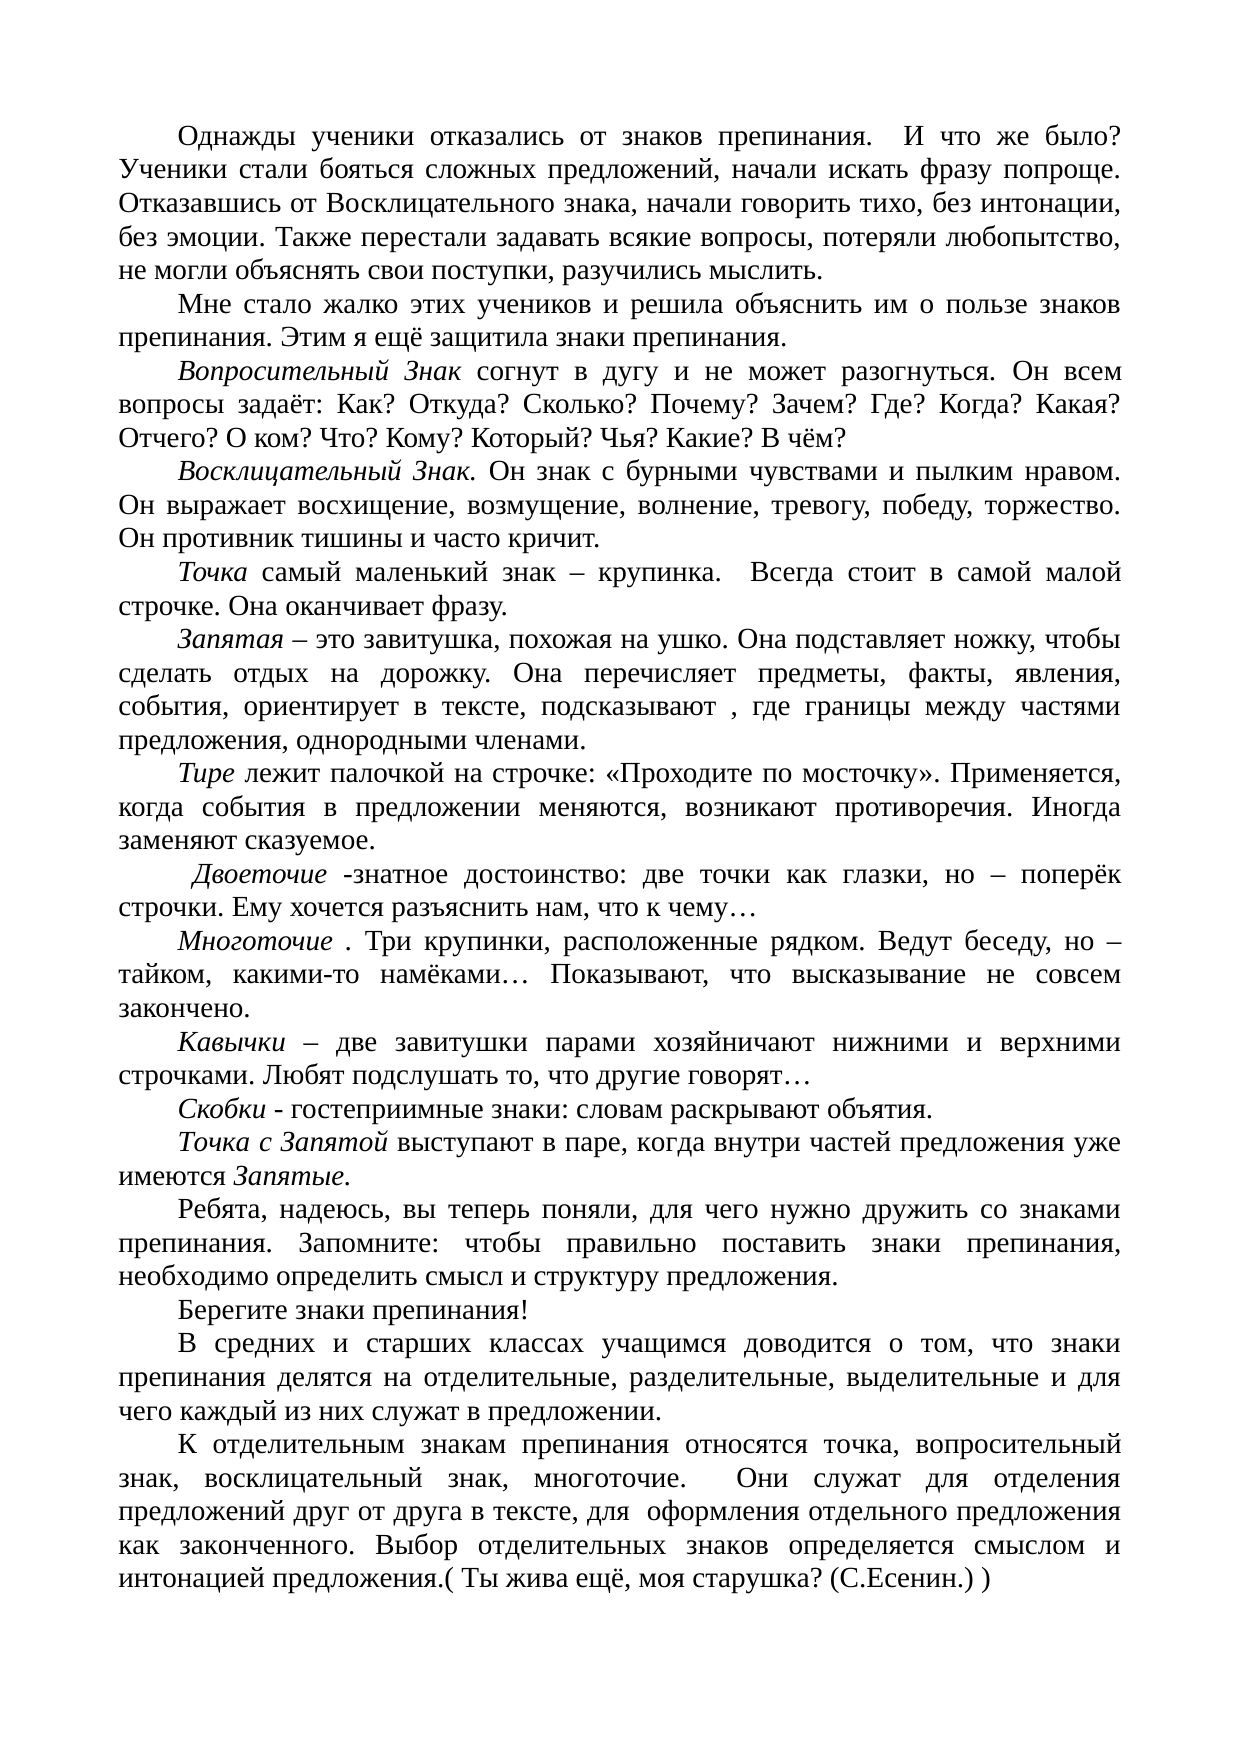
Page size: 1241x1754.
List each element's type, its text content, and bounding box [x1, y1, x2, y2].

text Восклицательный Знак. Он знак с бурными чувствами и пылким нравом. Он выражает восхищение, возмущение, волнение, тревогу, победу, торжество. Он противник тишины и часто кричит. [118, 453, 1122, 554]
text Тире лежит палочкой на строчке: «Проходите по мосточку». Применяется, когда события в предложении меняются, возникают противоречия. Иногда заменяют сказуемое. [118, 755, 1122, 856]
text Ребята, надеюсь, вы теперь поняли, для чего нужно дружить со знаками препинания. Запомните: чтобы правильно поставить знаки препинания, необходимо определить смысл и структуру предложения. [118, 1191, 1122, 1292]
text Запятая – это завитушка, похожая на ушко. Она подставляет ножку, чтобы сделать отдых на дорожку. Она перечисляет предметы, факты, явления, события, ориентирует в тексте, подсказывают , где границы между частями предложения, однородными членами. [118, 621, 1122, 755]
text Двоеточие -знатное достоинство: две точки как глазки, но – поперёк строчки. Ему хочется разъяснить нам, что к чему… [118, 856, 1122, 923]
text Мне стало жалко этих учеников и решила объяснить им о пользе знаков препинания. Этим я ещё защитила знаки препинания. [118, 286, 1122, 353]
text Кавычки – две завитушки парами хозяйничают нижними и верхними строчками. Любят подслушать то, что другие говорят… [118, 1024, 1122, 1091]
text Точка самый маленький знак – крупинка. Всегда стоит в самой малой строчке. Она оканчивает фразу. [118, 554, 1122, 621]
text Многоточие . Три крупинки, расположенные рядком. Ведут беседу, но – тайком, какими-то намёками… Показывают, что высказывание не совсем закончено. [118, 923, 1122, 1024]
text В средних и старших классах учащимся доводится о том, что знаки препинания делятся на отделительные, разделительные, выделительные и для чего каждый из них служат в предложении. [118, 1326, 1122, 1426]
text Вопросительный Знак согнут в дугу и не может разогнуться. Он всем вопросы задаёт: Как? Откуда? Сколько? Почему? Зачем? Где? Когда? Какая? Отчего? О ком? Что? Кому? Который? Чья? Какие? В чём? [118, 353, 1122, 453]
text К отделительным знакам препинания относятся точка, вопросительный знак, восклицательный знак, многоточие. Они служат для отделения предложений друг от друга в тексте, для оформления отдельного предложения как законченного. Выбор отделительных знаков определяется смыслом и интонацией предложения.( Ты жива ещё, моя старушка? (С.Есенин.) ) [118, 1426, 1122, 1594]
text Берегите знаки препинания! [118, 1292, 1122, 1326]
text Скобки - гостеприимные знаки: словам раскрывают объятия. [118, 1091, 1122, 1124]
text Точка с Запятой выступают в паре, когда внутри частей предложения уже имеются Запятые. [118, 1124, 1122, 1191]
text Однажды ученики отказались от знаков препинания. И что же было? Ученики стали бояться сложных предложений, начали искать фразу попроще. Отказавшись от Восклицательного знака, начали говорить тихо, без интонации, без эмоции. Также перестали задавать всякие вопросы, потеряли любопытство, не могли объяснять свои поступки, разучились мыслить. [118, 118, 1122, 286]
